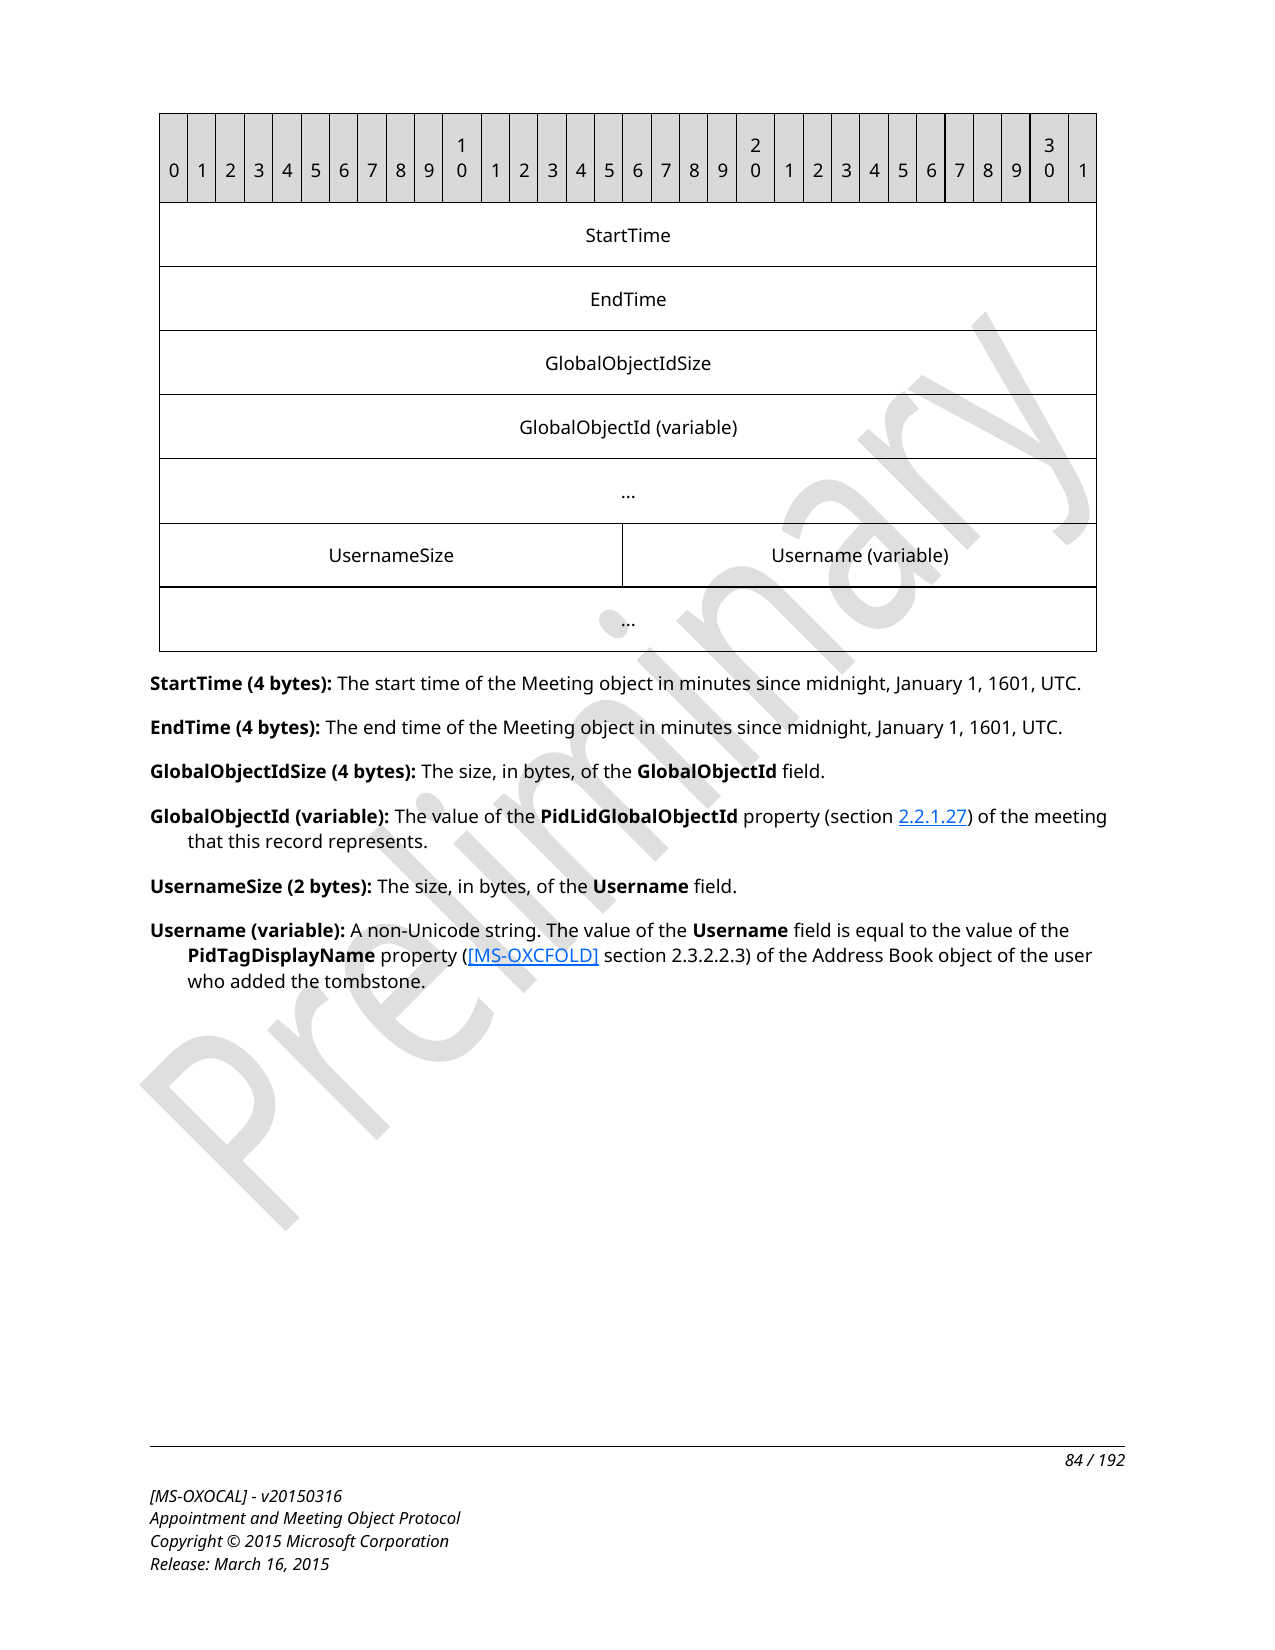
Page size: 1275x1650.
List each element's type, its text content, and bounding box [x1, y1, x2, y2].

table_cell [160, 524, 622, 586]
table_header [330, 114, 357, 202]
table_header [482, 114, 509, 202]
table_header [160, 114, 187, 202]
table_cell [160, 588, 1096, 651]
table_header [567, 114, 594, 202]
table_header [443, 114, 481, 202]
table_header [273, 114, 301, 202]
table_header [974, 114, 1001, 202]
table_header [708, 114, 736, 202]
text UsernameSize (2 bytes): The size, in bytes, of the Username field. [150, 873, 1125, 898]
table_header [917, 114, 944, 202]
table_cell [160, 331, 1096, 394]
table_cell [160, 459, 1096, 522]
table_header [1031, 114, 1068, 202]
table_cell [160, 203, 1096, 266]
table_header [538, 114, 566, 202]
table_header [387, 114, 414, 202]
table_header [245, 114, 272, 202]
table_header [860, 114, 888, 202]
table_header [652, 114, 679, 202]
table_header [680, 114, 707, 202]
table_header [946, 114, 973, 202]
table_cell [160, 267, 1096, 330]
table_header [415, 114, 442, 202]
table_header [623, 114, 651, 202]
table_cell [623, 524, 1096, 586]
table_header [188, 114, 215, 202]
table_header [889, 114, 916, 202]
text GlobalObjectId (variable): The value of the PidLidGlobalObjectId property (section 2.2.1.27) of the meeting that this record represents. [150, 803, 1125, 854]
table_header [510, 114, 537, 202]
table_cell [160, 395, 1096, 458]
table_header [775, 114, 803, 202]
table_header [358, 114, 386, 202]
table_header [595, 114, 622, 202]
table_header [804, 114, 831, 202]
text Username (variable): A non-Unicode string. The value of the Username field is equal to the value of the PidTagDisplayName property ([MS-OXCFOLD] section 2.3.2.2.3) of the Address Book object of the user who added the tombstone. [150, 917, 1125, 994]
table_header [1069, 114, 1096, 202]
text EndTime (4 bytes): The end time of the Meeting object in minutes since midnight, January 1, 1601, UTC. [150, 714, 1125, 740]
text GlobalObjectIdSize (4 bytes): The size, in bytes, of the GlobalObjectId field. [150, 759, 1125, 784]
text StartTime (4 bytes): The start time of the Meeting object in minutes since midnight, January 1, 1601, UTC. [150, 670, 1125, 696]
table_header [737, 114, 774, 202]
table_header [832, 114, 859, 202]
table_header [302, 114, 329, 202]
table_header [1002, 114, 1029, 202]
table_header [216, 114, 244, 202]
